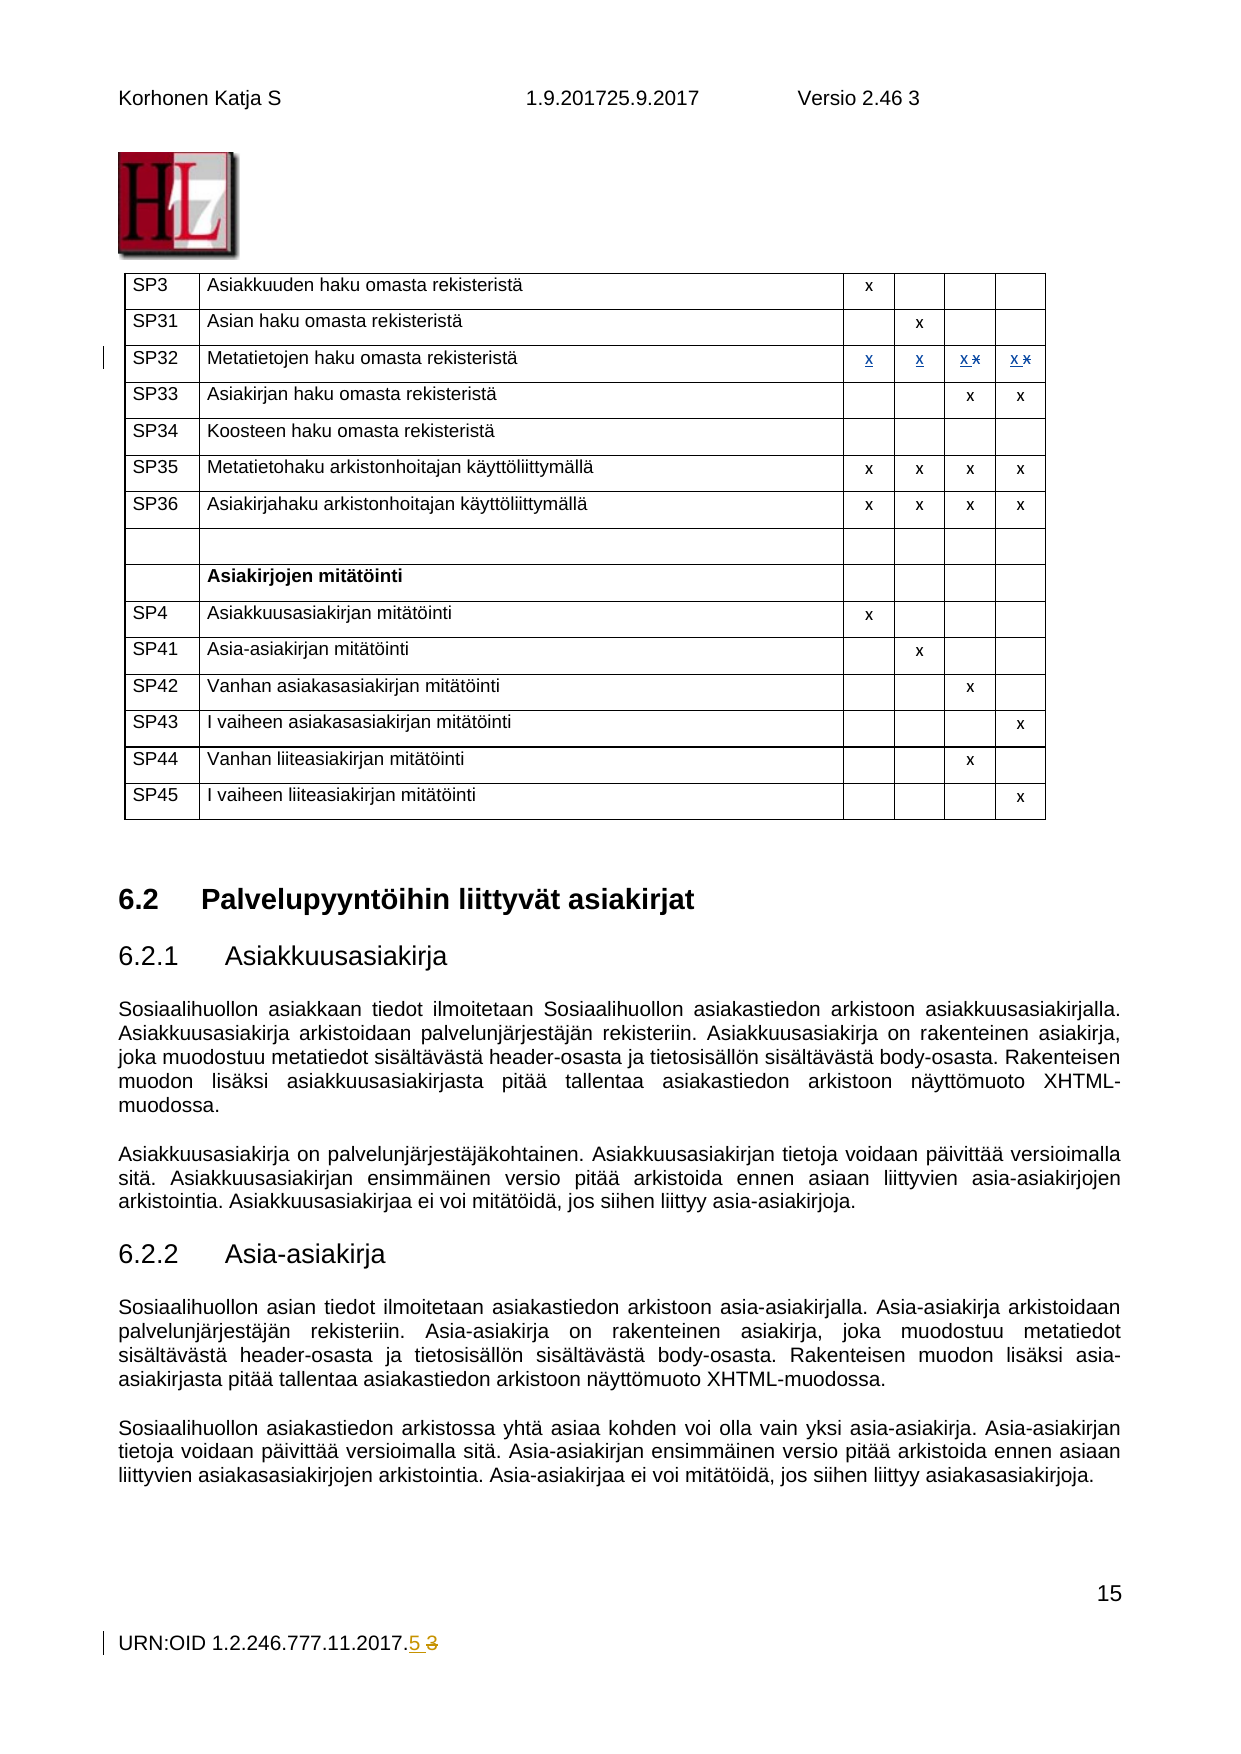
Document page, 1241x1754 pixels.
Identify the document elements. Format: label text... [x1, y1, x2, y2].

table_cell [996, 529, 1045, 564]
table_cell [844, 565, 894, 601]
table_cell [945, 274, 995, 309]
table_cell Vanhan asiakasasiakirjan mitätöinti [200, 675, 843, 710]
subtitle Asia-asiakirja [118, 1238, 1122, 1269]
table_cell SP45 [126, 784, 199, 819]
table_cell x [844, 274, 894, 309]
table_cell x [996, 492, 1045, 528]
table_cell [945, 346, 995, 382]
table_cell SP41 [126, 638, 199, 673]
table_cell [996, 675, 1045, 710]
table_cell [895, 419, 944, 455]
table_cell [945, 419, 995, 455]
table_cell x [895, 310, 944, 345]
table_cell [996, 274, 1045, 309]
table_cell x [895, 456, 944, 491]
text Asiakkuusasiakirja on palvelunjärjestäjäkohtainen. Asiakkuusasiakirjan tietoja voidaan päivittää versioimalla sitä. Asiakkuusasiakirjan ensimmäinen versio pitää arkistoida ennen asiaan liittyvien asia-asiakirjojen arkistointia. Asiakkuusasiakirjaa ei voi mitätöidä, jos siihen liittyy asia-asiakirjoja. [118, 1141, 1122, 1213]
table_cell [844, 383, 894, 418]
table_cell [895, 529, 944, 564]
table_cell x [945, 675, 995, 710]
table_cell SP42 [126, 675, 199, 710]
table_cell SP4 [126, 602, 199, 637]
table_cell x [996, 383, 1045, 418]
table_cell Asiakirjojen mitätöinti [200, 565, 843, 601]
table_cell [996, 748, 1045, 783]
picture [118, 152, 241, 260]
table_cell [945, 711, 995, 746]
table_cell I vaiheen liiteasiakirjan mitätöinti [200, 784, 843, 819]
table_cell x [945, 383, 995, 418]
table_cell [844, 529, 894, 564]
table_cell [945, 529, 995, 564]
table_cell x [895, 638, 944, 673]
table_cell Metatietohaku arkistonhoitajan käyttöliittymällä [200, 456, 843, 491]
table_cell Asiakirjan haku omasta rekisteristä [200, 383, 843, 418]
table_cell [895, 274, 944, 309]
table_cell [844, 419, 894, 455]
table_cell Koosteen haku omasta rekisteristä [200, 419, 843, 455]
table_cell [895, 565, 944, 601]
table_cell SP43 [126, 711, 199, 746]
table_cell [126, 529, 199, 564]
table_cell SP33 [126, 383, 199, 418]
text Sosiaalihuollon asiakastiedon arkistossa yhtä asiaa kohden voi olla vain yksi asia-asiakirja. Asia-asiakirjan tietoja voidaan päivittää versioimalla sitä. Asia-asiakirjan ensimmäinen versio pitää arkistoida ennen asiaan liittyvien asiakasasiakirjojen arkistointia. Asia-asiakirjaa ei voi mitätöidä, jos siihen liittyy asiakasasiakirjoja. [118, 1415, 1122, 1487]
table_cell [895, 383, 944, 418]
table_cell [895, 602, 944, 637]
table_cell SP44 [126, 748, 199, 783]
table_cell Metatietojen haku omasta rekisteristä [200, 346, 843, 382]
table_cell [996, 346, 1045, 382]
table_cell x [844, 492, 894, 528]
table_cell x [945, 492, 995, 528]
table_cell x [844, 602, 894, 637]
table_cell [895, 711, 944, 746]
table_cell [945, 310, 995, 345]
table_cell x [996, 456, 1045, 491]
table_cell [895, 346, 944, 382]
table_cell [895, 675, 944, 710]
table_cell x [895, 492, 944, 528]
table_cell [996, 565, 1045, 601]
table_cell [996, 419, 1045, 455]
table_cell Asiakkuusasiakirjan mitätöinti [200, 602, 843, 637]
table_cell Vanhan liiteasiakirjan mitätöinti [200, 748, 843, 783]
table_cell [996, 638, 1045, 673]
table_cell [844, 711, 894, 746]
table_cell SP31 [126, 310, 199, 345]
table_cell [996, 602, 1045, 637]
table_cell [945, 638, 995, 673]
table_cell x [844, 456, 894, 491]
table_cell [844, 784, 894, 819]
table_cell Asiakkuuden haku omasta rekisteristä [200, 274, 843, 309]
table_cell [895, 748, 944, 783]
table_cell [844, 638, 894, 673]
table_cell x [945, 748, 995, 783]
table_cell SP36 [126, 492, 199, 528]
table_cell x [996, 784, 1045, 819]
subtitle Asiakkuusasiakirja [118, 940, 1122, 972]
table_cell SP32 [126, 346, 199, 382]
table_cell I vaiheen asiakasasiakirjan mitätöinti [200, 711, 843, 746]
table_cell Asia-asiakirjan mitätöinti [200, 638, 843, 673]
table_cell [844, 675, 894, 710]
table_cell [844, 748, 894, 783]
table_cell x [945, 456, 995, 491]
table_cell [126, 565, 199, 601]
table_cell [945, 602, 995, 637]
table_cell [996, 310, 1045, 345]
table_cell SP3 [126, 274, 199, 309]
table_cell [895, 784, 944, 819]
table_cell SP34 [126, 419, 199, 455]
table_cell [844, 310, 894, 345]
table_cell [945, 784, 995, 819]
subtitle Palvelupyyntöihin liittyvät asiakirjat [118, 882, 1122, 915]
table_cell Asian haku omasta rekisteristä [200, 310, 843, 345]
text Sosiaalihuollon asiakkaan tiedot ilmoitetaan Sosiaalihuollon asiakastiedon arkistoon asiakkuusasiakirjalla. Asiakkuusasiakirja arkistoidaan palvelunjärjestäjän rekisteriin. Asiakkuusasiakirja on rakenteinen asiakirja, joka muodostuu metatiedot sisältävästä header-osasta ja tietosisällön sisältävästä body-osasta. Rakenteisen muodon lisäksi asiakkuusasiakirjasta pitää tallentaa asiakastiedon arkistoon näyttömuoto XHTML-muodossa. [118, 997, 1122, 1116]
table_cell [945, 565, 995, 601]
text Sosiaalihuollon asian tiedot ilmoitetaan asiakastiedon arkistoon asia-asiakirjalla. Asia-asiakirja arkistoidaan palvelunjärjestäjän rekisteriin. Asia-asiakirja on rakenteinen asiakirja, joka muodostuu metatiedot sisältävästä header-osasta ja tietosisällön sisältävästä body-osasta. Rakenteisen muodon lisäksi asia-asiakirjasta pitää tallentaa asiakastiedon arkistoon näyttömuoto XHTML-muodossa. [118, 1294, 1122, 1390]
table_cell [200, 529, 843, 564]
table_cell SP35 [126, 456, 199, 491]
table_cell x [996, 711, 1045, 746]
table_cell [844, 346, 894, 382]
table_cell Asiakirjahaku arkistonhoitajan käyttöliittymällä [200, 492, 843, 528]
